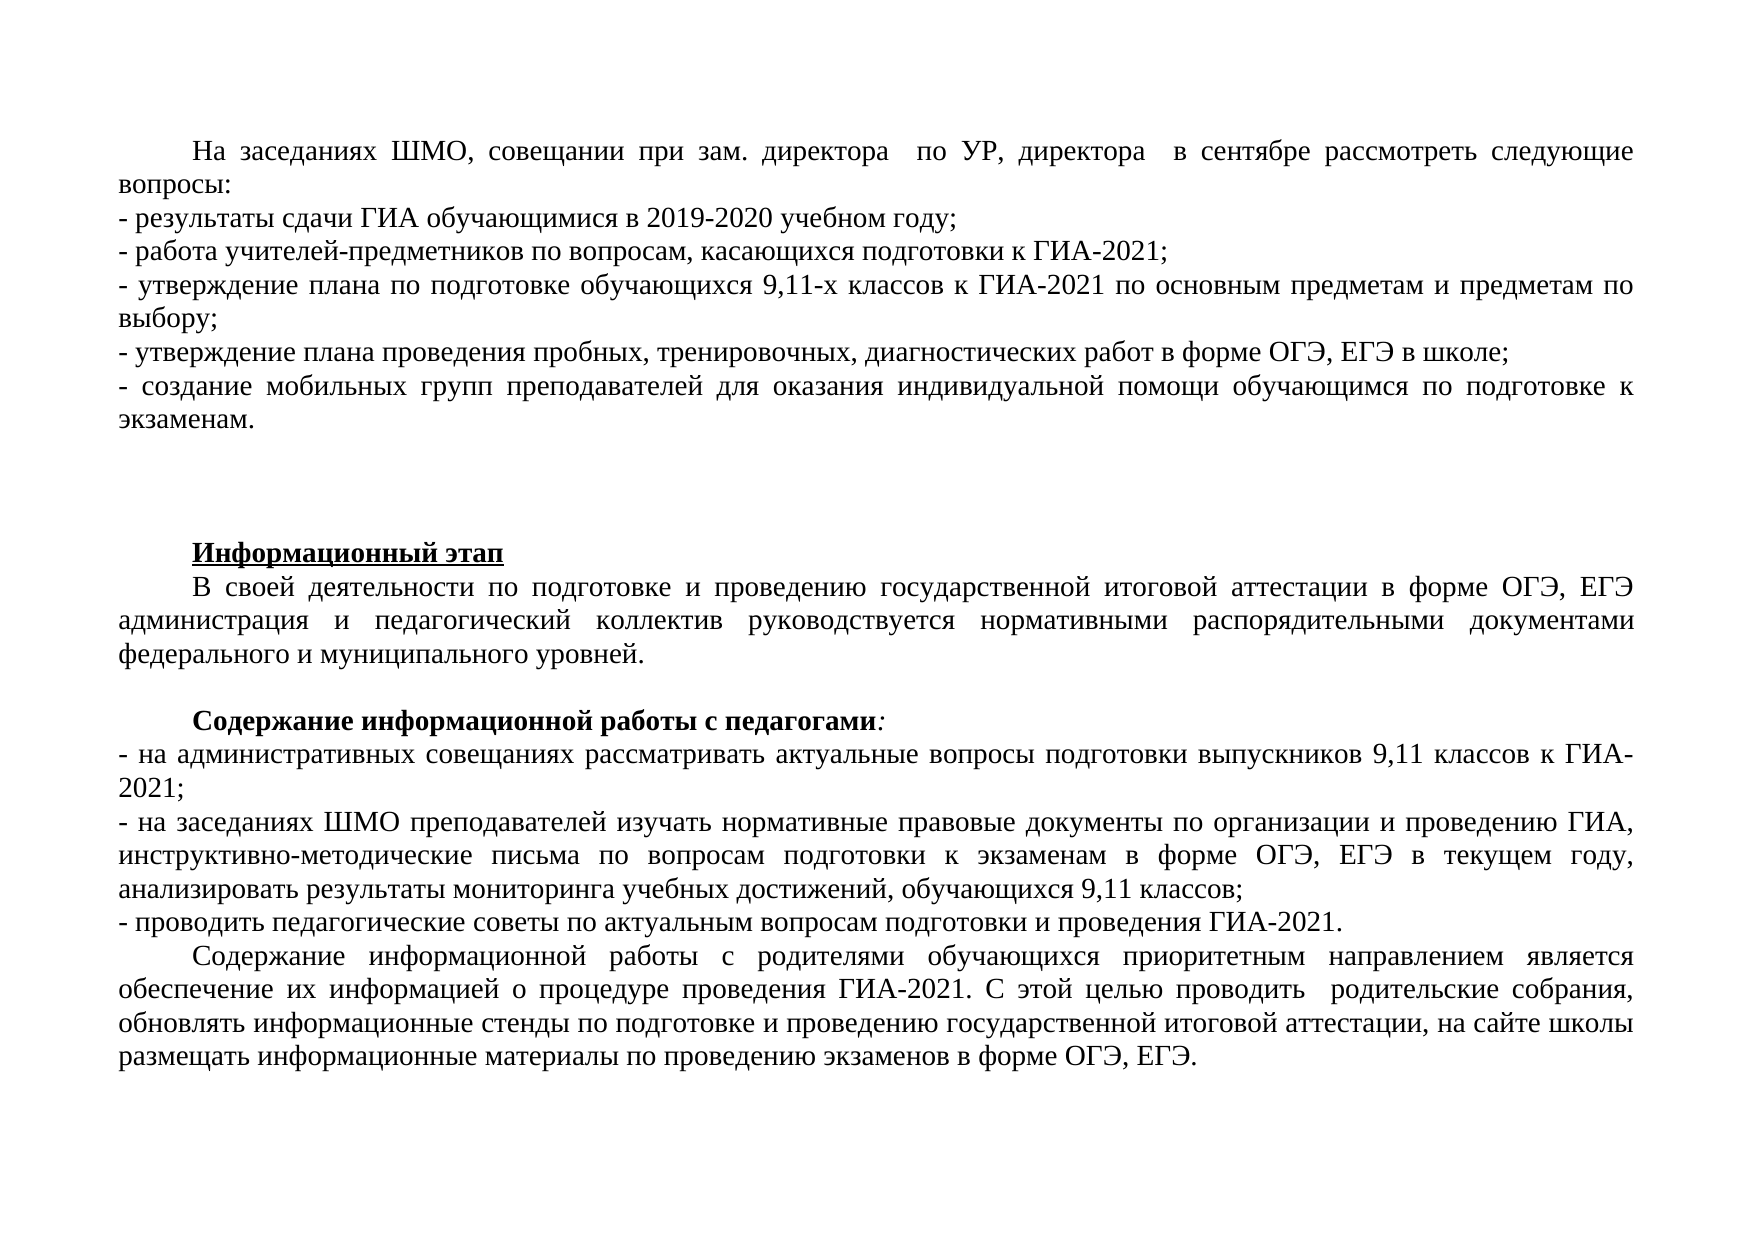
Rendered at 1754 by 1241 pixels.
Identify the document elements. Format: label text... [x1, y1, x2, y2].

text - результаты сдачи ГИА обучающимися в 2019-2020 учебном году; [118, 200, 1636, 233]
text - проводить педагогические советы по актуальным вопросам подготовки и проведения ГИА-2021. [118, 904, 1636, 938]
text - на заседаниях ШМО преподавателей изучать нормативные правовые документы по организации и проведению ГИА, инструктивно-методические письма по вопросам подготовки к экзаменам в форме ОГЭ, ЕГЭ в текущем году, анализировать результаты мониторинга учебных достижений, обучающихся 9,11 классов; [118, 804, 1636, 904]
text В своей деятельности по подготовке и проведению государственной итоговой аттестации в форме ОГЭ, ЕГЭ администрация и педагогический коллектив руководствуется нормативными распорядительными документами федерального и муниципального уровней. [118, 569, 1636, 669]
text - работа учителей-предметников по вопросам, касающихся подготовки к ГИА-2021; [118, 233, 1636, 267]
text На заседаниях ШМО, совещании при зам. директора по УР, директора в сентябре рассмотреть следующие вопросы: [118, 133, 1636, 200]
text - утверждение плана по подготовке обучающихся 9,11-х классов к ГИА-2021 по основным предметам и предметам по выбору; [118, 267, 1636, 334]
text Содержание информационной работы с педагогами: [118, 703, 1636, 737]
text - на административных совещаниях рассматривать актуальные вопросы подготовки выпускников 9,11 классов к ГИА-2021; [118, 737, 1636, 804]
text - создание мобильных групп преподавателей для оказания индивидуальной помощи обучающимся по подготовке к экзаменам. [118, 368, 1636, 435]
text Содержание информационной работы с родителями обучающихся приоритетным направлением является обеспечение их информацией о процедуре проведения ГИА-2021. С этой целью проводить родительские собрания, обновлять информационные стенды по подготовке и проведению государственной итоговой аттестации, на сайте школы размещать информационные материалы по проведению экзаменов в форме ОГЭ, ЕГЭ. [118, 938, 1636, 1072]
text Информационный этап [118, 535, 1636, 569]
text - утверждение плана проведения пробных, тренировочных, диагностических работ в форме ОГЭ, ЕГЭ в школе; [118, 334, 1636, 368]
